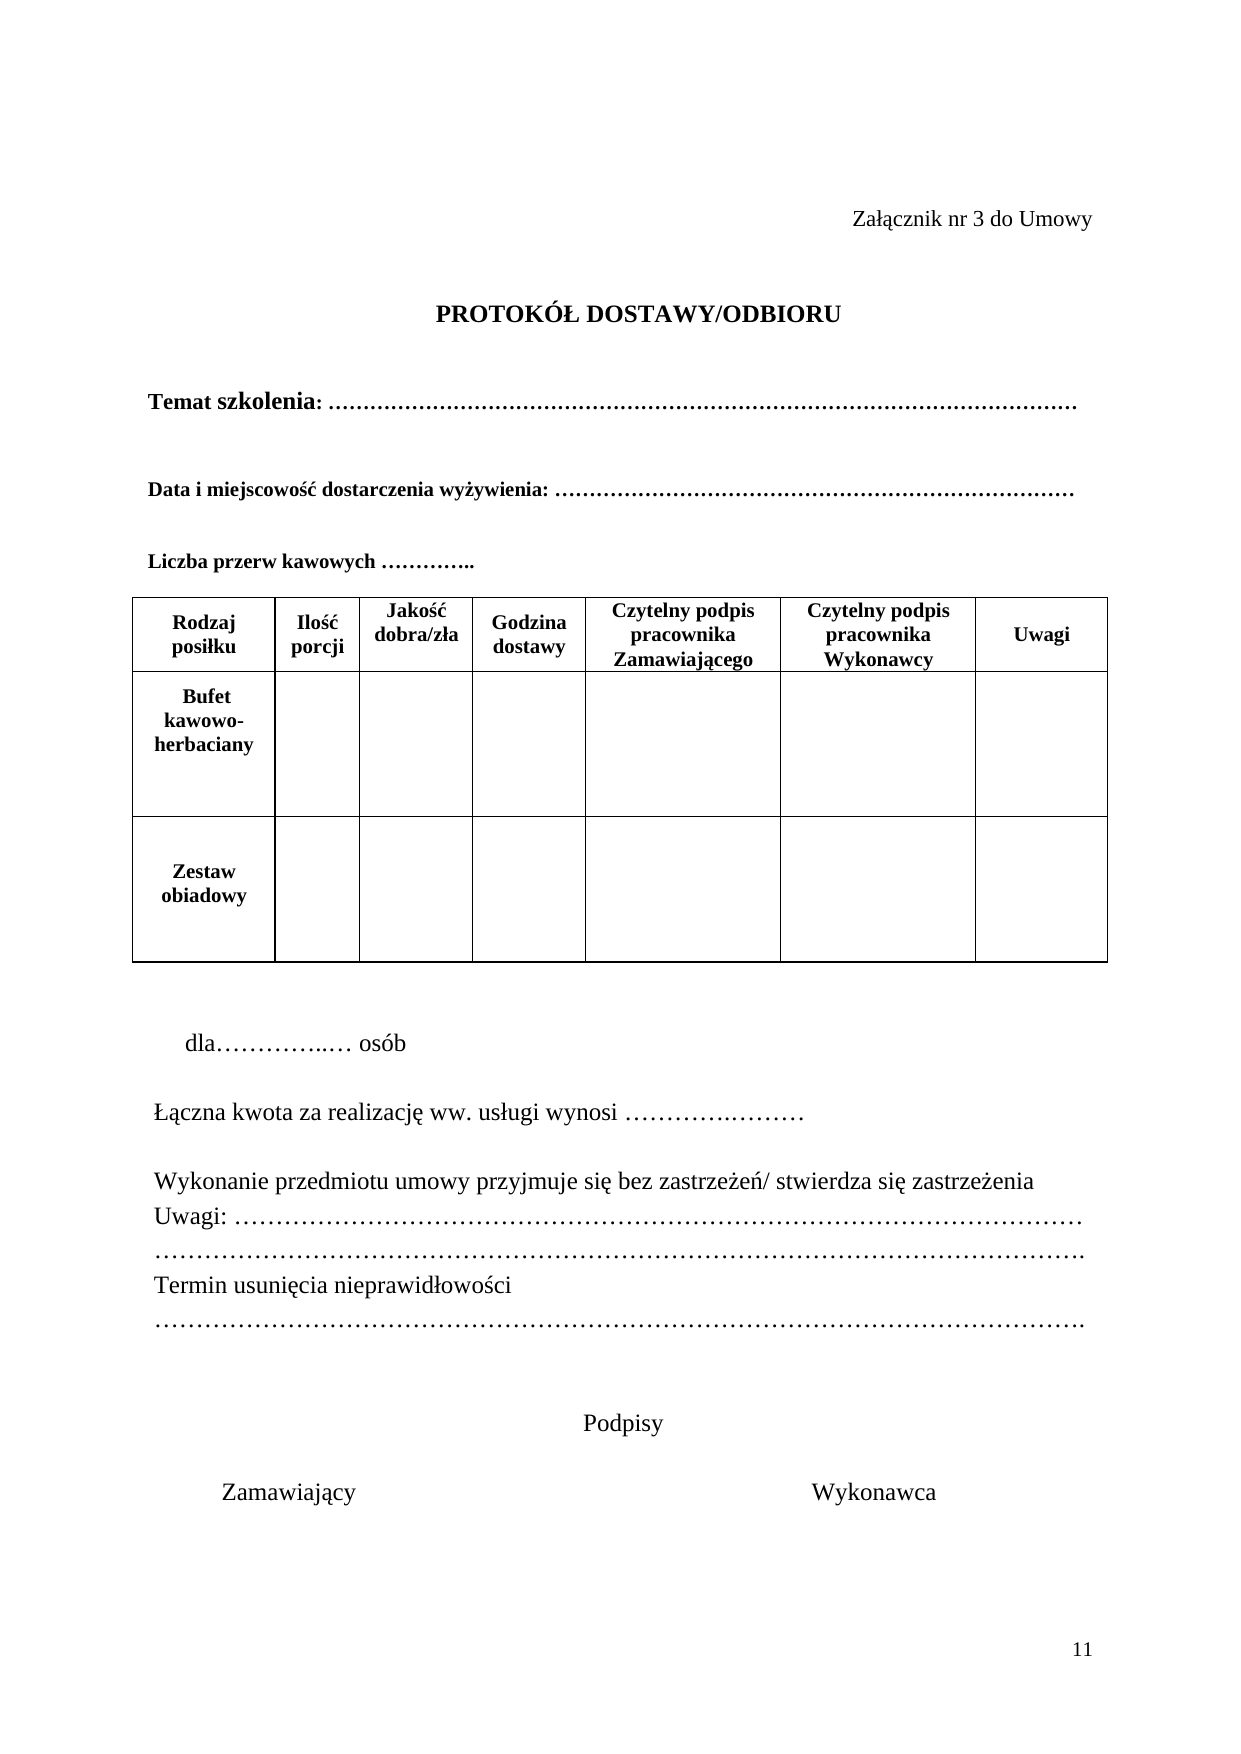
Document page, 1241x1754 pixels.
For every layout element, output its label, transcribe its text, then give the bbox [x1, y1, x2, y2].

text Podpisy [153, 1408, 1093, 1436]
table_cell [781, 672, 975, 816]
table_header Ilość porcji [276, 598, 359, 671]
table_cell [276, 817, 359, 961]
table_cell [586, 817, 780, 961]
text Temat szkolenia: ……………………………………………………………………………………………… [148, 386, 1093, 414]
text …………………………………………………………………………………………………. [153, 1235, 1093, 1264]
table_header Jakość dobra/zła [360, 598, 472, 671]
table_cell [586, 672, 780, 816]
text Wykonanie przedmiotu umowy przyjmuje się bez zastrzeżeń/ stwierdza się zastrzeżenia [153, 1166, 1093, 1195]
text …………………………………………………………………………………………………. [153, 1304, 1093, 1333]
table_cell [976, 817, 1107, 961]
text Liczba przerw kawowych ………….. [148, 549, 1093, 573]
table_cell [360, 817, 472, 961]
table_cell [473, 817, 585, 961]
text dla…………..… osób [185, 1028, 1093, 1057]
table_cell [976, 672, 1107, 816]
table_header Godzina dostawy [473, 598, 585, 671]
text Termin usunięcia nieprawidłowości [153, 1270, 1093, 1298]
table_cell [781, 817, 975, 961]
table_cell [360, 672, 472, 816]
text PROTOKÓŁ DOSTAWY/ODBIORU [148, 299, 1093, 328]
text Załącznik nr 3 do Umowy [148, 206, 1093, 232]
table_cell Bufet kawowo-herbaciany [133, 672, 274, 816]
table_cell [473, 672, 585, 816]
table_header Uwagi [976, 598, 1107, 671]
text Data i miejscowość dostarczenia wyżywienia: ………………………………………………………………… [148, 477, 1093, 501]
table_cell Zestaw obiadowy [133, 817, 274, 961]
table_header Czytelny podpis pracownika Zamawiającego [586, 598, 780, 671]
table_cell [276, 672, 359, 816]
table_header Czytelny podpis pracownika Wykonawcy [781, 598, 975, 671]
text Łączna kwota za realizację ww. usługi wynosi ………….……… [153, 1097, 1093, 1126]
table_header Rodzaj posiłku [133, 598, 274, 671]
text Zamawiający Wykonawca [153, 1477, 1093, 1505]
text Uwagi: ………………………………………………………………………………………… [153, 1201, 1093, 1229]
